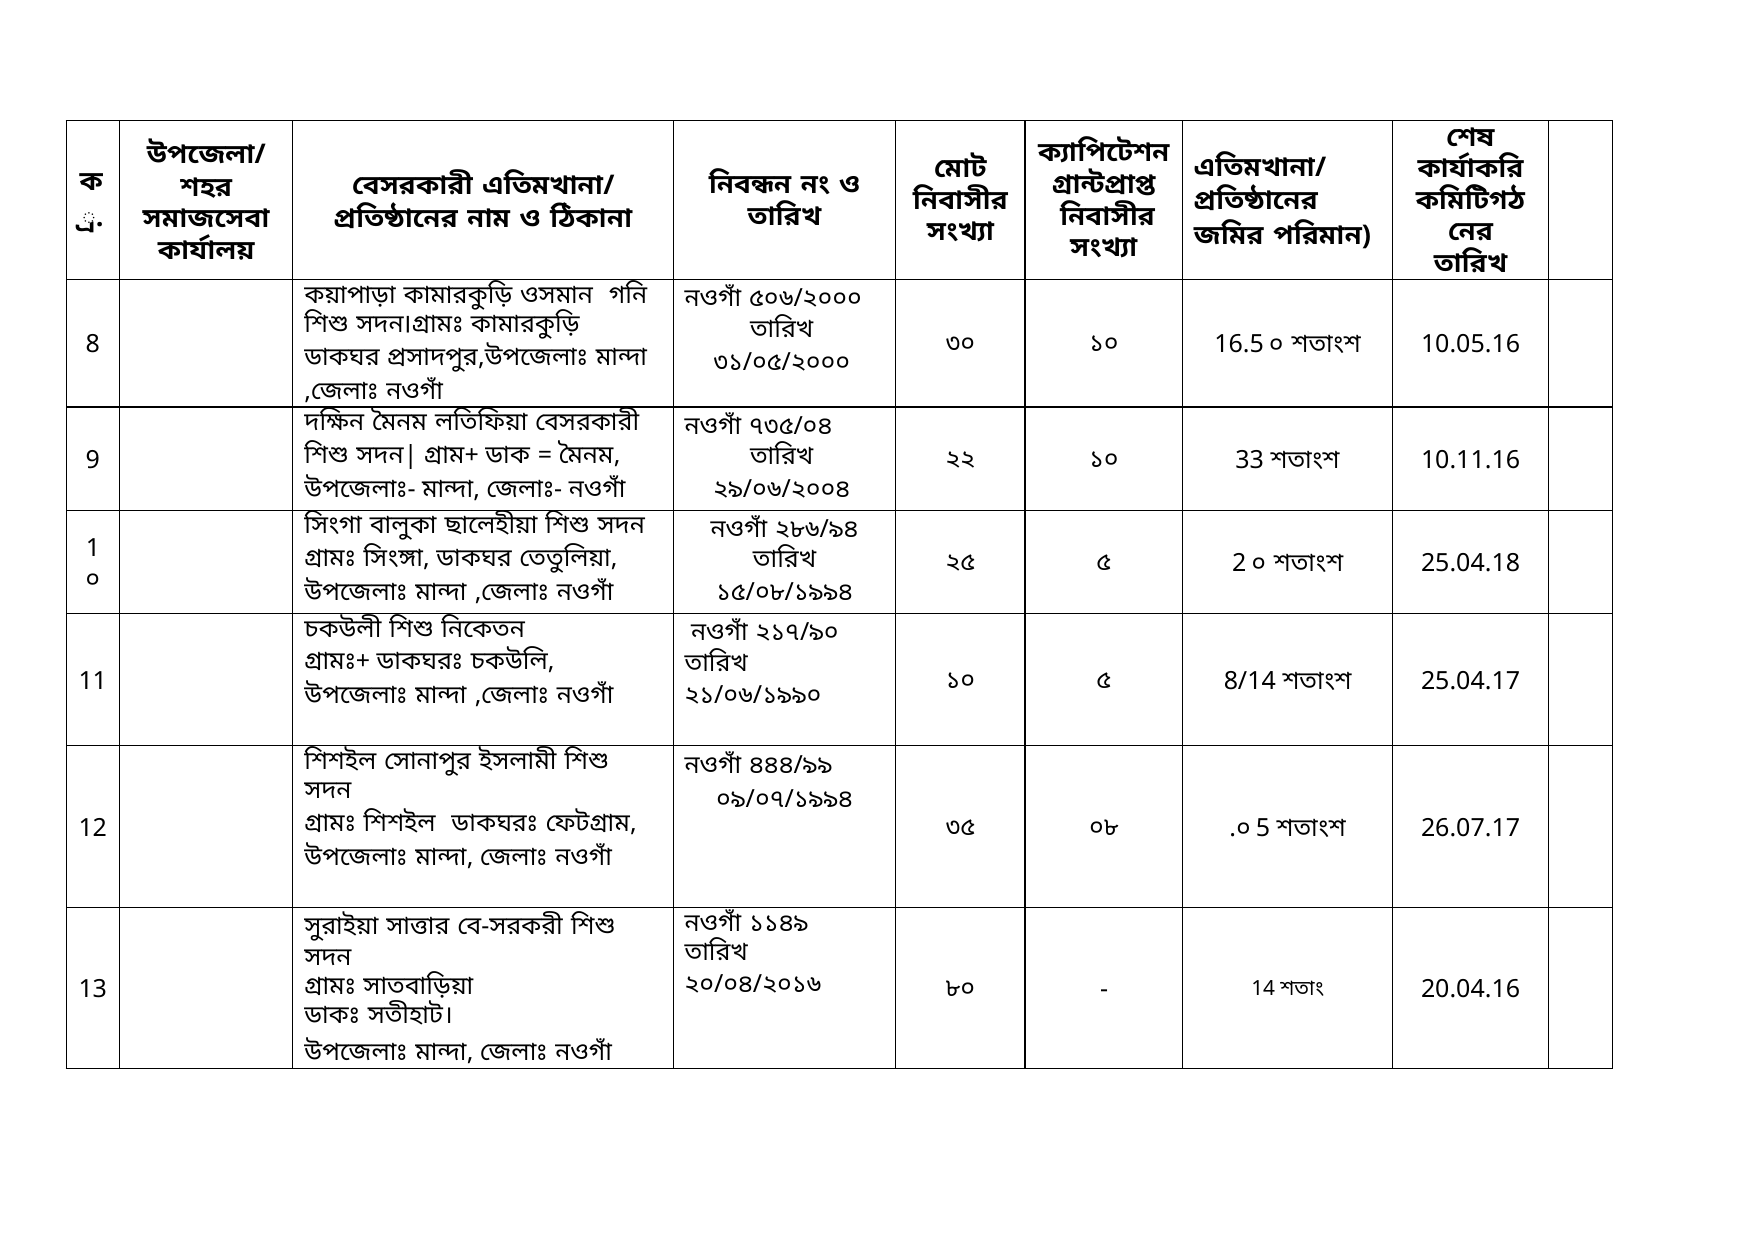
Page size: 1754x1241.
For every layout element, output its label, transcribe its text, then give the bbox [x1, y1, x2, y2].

table_header নিবন্ধন নং ও তারিখ [674, 121, 895, 279]
table_cell ২৫ [896, 511, 1024, 613]
table_cell কয়াপাড়া কামারকুড়ি ওসমান গনি শিশু সদন।গ্রামঃ কামারকুড়ি ডাকঘর প্রসাদপুর,উপজেলাঃ মান্দা ,জেলাঃ নওগাঁ [293, 280, 673, 406]
table_cell 20.04.16 [1393, 908, 1548, 1068]
table_cell .০5 শতাংশ [1183, 746, 1392, 907]
table_cell 33 শতাংশ [1183, 408, 1392, 509]
table_cell - [1026, 908, 1182, 1068]
table_header মোট নিবাসীর সংখ্যা [896, 121, 1024, 279]
table_cell 2০ শতাংশ [1183, 511, 1392, 613]
table_header বেসরকারী এতিমখানা/ প্রতিষ্ঠানের নাম ও ঠিকানা [293, 121, 673, 279]
table_cell [120, 511, 292, 613]
table_cell 11 [67, 614, 119, 745]
table_cell 25.04.17 [1393, 614, 1548, 745]
table_cell 12 [67, 746, 119, 907]
table_cell 10.11.16 [1393, 408, 1548, 509]
table_cell 13 [67, 908, 119, 1068]
table_cell সিংগা বালুকা ছালেহীয়া শিশু সদন গ্রামঃ সিংঙ্গা, ডাকঘর তেতুলিয়া, উপজেলাঃ মান্দা ,জেলাঃ নওগাঁ [293, 511, 673, 613]
table_cell 1০ [67, 511, 119, 613]
table_cell ৩০ [896, 280, 1024, 406]
table_cell 10.05.16 [1393, 280, 1548, 406]
table_cell [120, 280, 292, 406]
table_header [1549, 121, 1612, 279]
table_cell ০৮ [1026, 746, 1182, 907]
table_cell নওগাঁ ২১৭/৯০ তারিখ ২১/০৬/১৯৯০ [674, 614, 895, 745]
table_header উপজেলা/শহর সমাজসেবা কার্যালয় [120, 121, 292, 279]
table_cell 26.07.17 [1393, 746, 1548, 907]
table_cell ৮০ [896, 908, 1024, 1068]
table_cell 25.04.18 [1393, 511, 1548, 613]
table_cell [120, 746, 292, 907]
table_cell শিশইল সোনাপুর ইসলামী শিশু সদন গ্রামঃ শিশইল ডাকঘরঃ ফেটগ্রাম, উপজেলাঃ মান্দা, জেলাঃ নওগাঁ [293, 746, 673, 907]
table_cell ২২ [896, 408, 1024, 509]
table_cell [1549, 908, 1612, 1068]
table_cell [1549, 511, 1612, 613]
table_cell ১০ [896, 614, 1024, 745]
table_cell [1549, 746, 1612, 907]
table_cell [120, 408, 292, 509]
table_header ক্র. [67, 121, 119, 279]
table_cell [1549, 280, 1612, 406]
table_cell 9 [67, 408, 119, 509]
table_cell নওগাঁ ১১৪৯ তারিখ ২০/০৪/২০১৬ [674, 908, 895, 1068]
table_cell নওগাঁ ৭৩৫/০৪ তারিখ ২৯/০৬/২০০৪ [674, 408, 895, 509]
table_cell নওগাঁ ২৮৬/৯৪ তারিখ ১৫/০৮/১৯৯৪ [674, 511, 895, 613]
table_cell দক্ষিন মৈনম লতিফিয়া বেসরকারী শিশু সদন| গ্রাম+ ডাক = মৈনম, উপজেলাঃ- মান্দা, জেলাঃ- নওগাঁ [293, 408, 673, 509]
table_cell ৫ [1026, 614, 1182, 745]
table_cell [1549, 408, 1612, 509]
table_cell [120, 908, 292, 1068]
table_cell ৩৫ [896, 746, 1024, 907]
table_cell [1549, 614, 1612, 745]
table_header এতিমখানা/প্রতিষ্ঠানের জমির পরিমান) [1183, 121, 1392, 279]
table_header ক্যাপিটেশন গ্রান্টপ্রাপ্ত নিবাসীর সংখ্যা [1026, 121, 1182, 279]
table_cell 16.5০ শতাংশ [1183, 280, 1392, 406]
table_cell 8/14 শতাংশ [1183, 614, 1392, 745]
table_header শেষ কার্যাকরি কমিটিগঠনের তারিখ [1393, 121, 1548, 279]
table_cell নওগাঁ ৪৪৪/৯৯ ০৯/০৭/১৯৯৪ [674, 746, 895, 907]
table_cell 14 শতাং [1183, 908, 1392, 1068]
table_cell ১০ [1026, 408, 1182, 509]
table_cell সুরাইয়া সাত্তার বে-সরকরী শিশু সদন গ্রামঃ সাতবাড়িয়া ডাকঃ সতীহাট। উপজেলাঃ মান্দা, জেলাঃ নওগাঁ [293, 908, 673, 1068]
table_cell ৫ [1026, 511, 1182, 613]
table_cell [120, 614, 292, 745]
table_cell 8 [67, 280, 119, 406]
table_cell চকউলী শিশু নিকেতন গ্রামঃ+ ডাকঘরঃ চকউলি, উপজেলাঃ মান্দা ,জেলাঃ নওগাঁ [293, 614, 673, 745]
table_cell ১০ [1026, 280, 1182, 406]
table_cell নওগাঁ ৫০৬/২০০০ তারিখ ৩১/০৫/২০০০ [674, 280, 895, 406]
